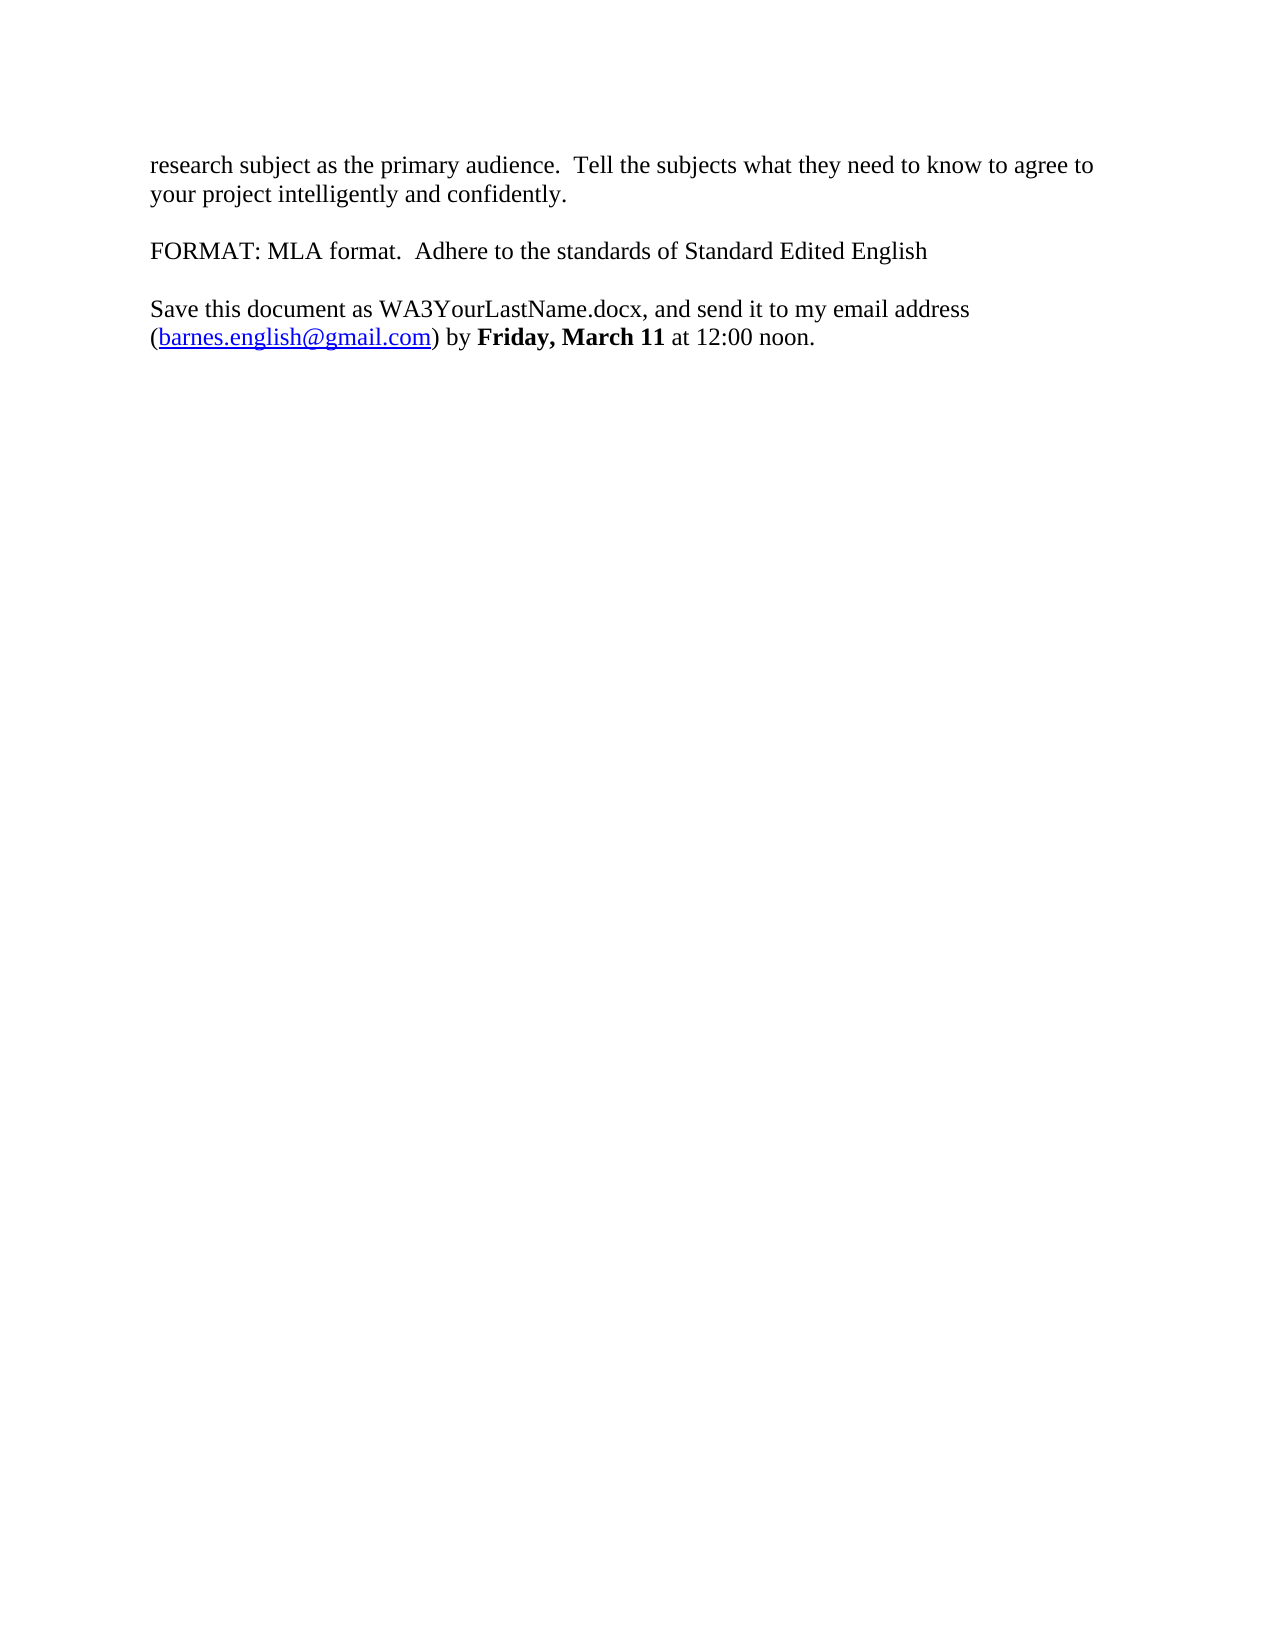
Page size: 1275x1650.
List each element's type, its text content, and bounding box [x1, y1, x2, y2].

text FORMAT: MLA format. Adhere to the standards of Standard Edited English [150, 236, 1125, 265]
text Save this document as WA3YourLastName.docx, and send it to my email address (barnes.english@gmail.com) by Friday, March 11 at 12:00 noon. [150, 294, 1125, 351]
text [150, 150, 1125, 207]
